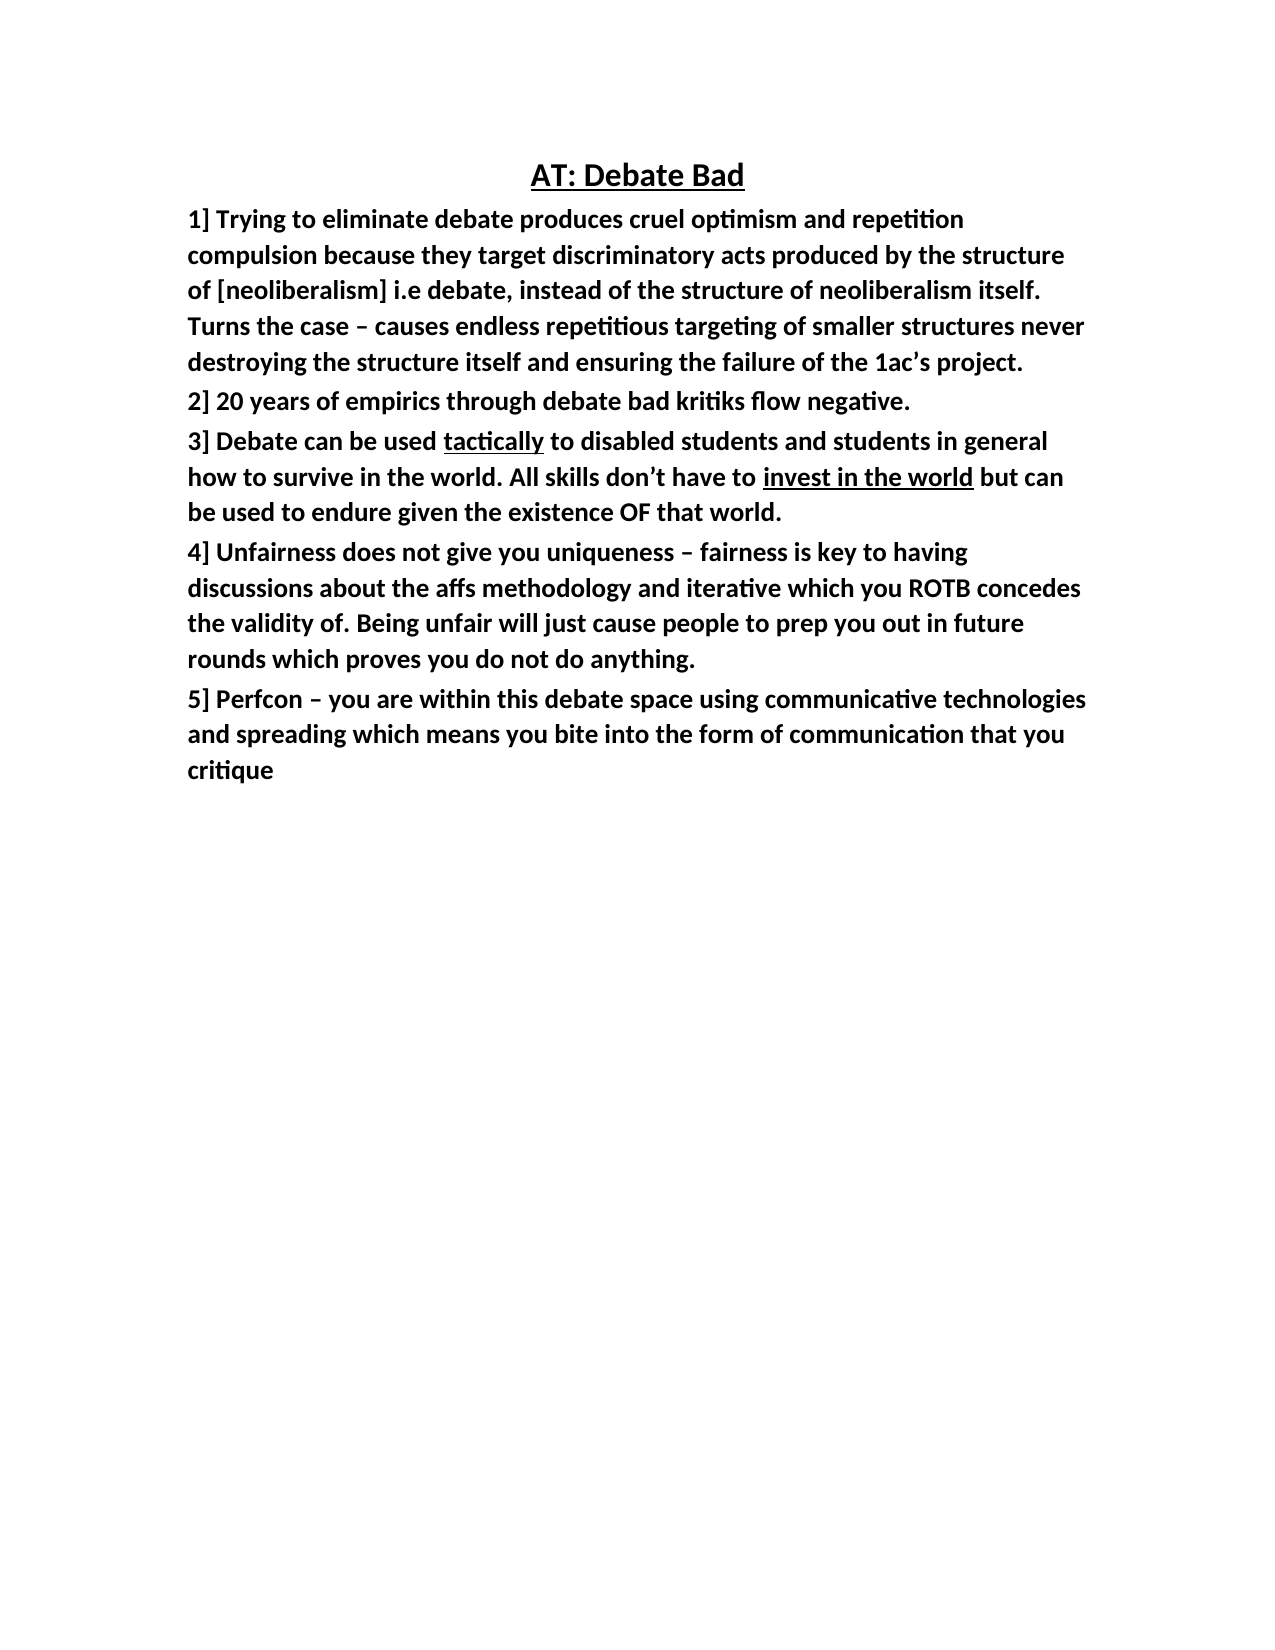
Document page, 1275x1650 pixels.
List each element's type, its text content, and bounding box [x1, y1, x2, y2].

subtitle 2] 20 years of empirics through debate bad kritiks flow negative. [187, 384, 1087, 418]
subtitle 1] Trying to eliminate debate produces cruel optimism and repetition compulsion because they target discriminatory acts produced by the structure of [neoliberalism] i.e debate, instead of the structure of neoliberalism itself. Turns the case – causes endless repetitious targeting of smaller structures never destroying the structure itself and ensuring the failure of the 1ac’s project. [187, 202, 1087, 378]
subtitle AT: Debate Bad [187, 154, 1087, 195]
subtitle 5] Perfcon – you are within this debate space using communicative technologies and spreading which means you bite into the form of communication that you critique [187, 682, 1087, 786]
subtitle 3] Debate can be used tactically to disabled students and students in general how to survive in the world. All skills don’t have to invest in the world but can be used to endure given the existence OF that world. [187, 424, 1087, 529]
subtitle 4] Unfairness does not give you uniqueness – fairness is key to having discussions about the affs methodology and iterative which you ROTB concedes the validity of. Being unfair will just cause people to prep you out in future rounds which proves you do not do anything. [187, 535, 1087, 675]
